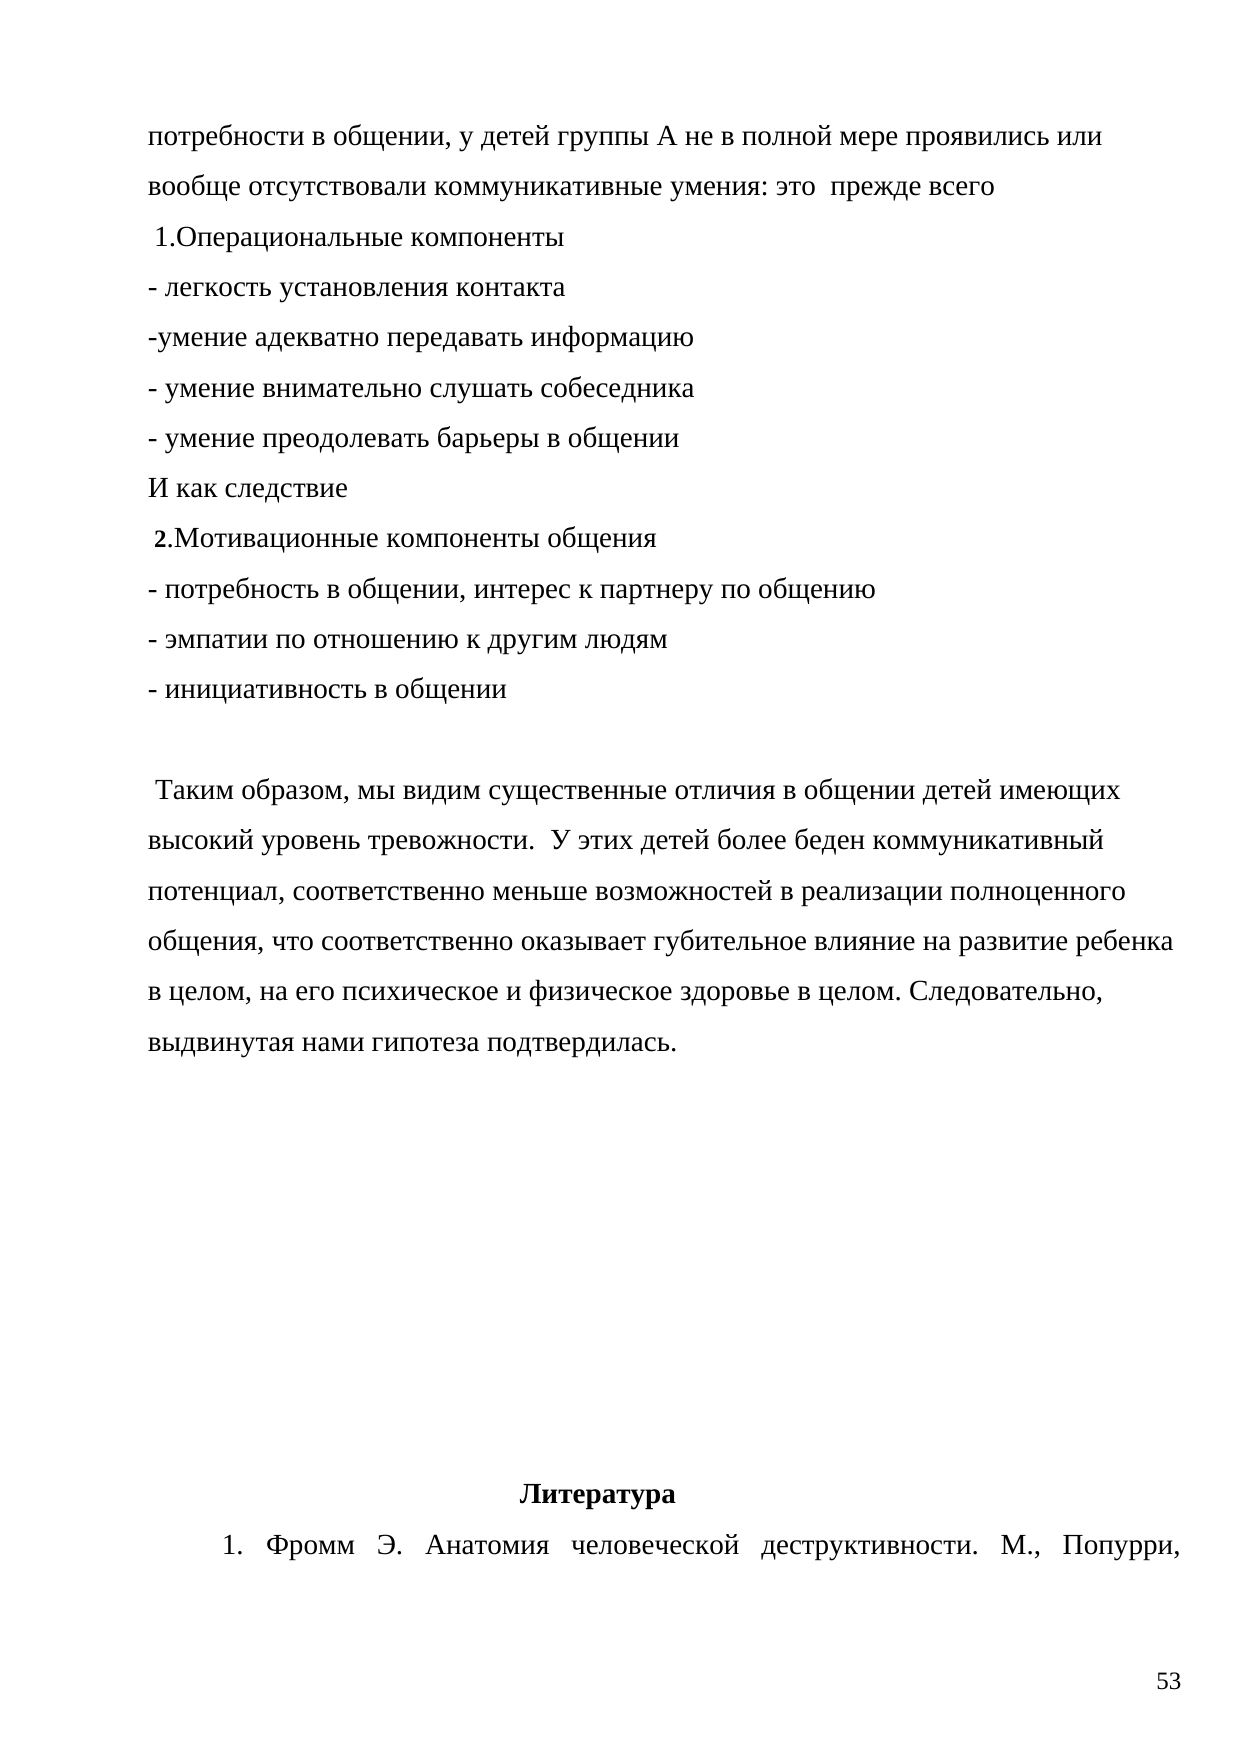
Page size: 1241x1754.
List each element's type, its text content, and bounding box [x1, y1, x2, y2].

text - потребность в общении, интерес к партнеру по общению [148, 571, 1181, 604]
text - умение преодолевать барьеры в общении [148, 420, 1181, 453]
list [148, 1527, 1181, 1560]
text - эмпатии по отношению к другим людям [148, 621, 1181, 655]
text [148, 118, 1181, 202]
text И как следствие [148, 470, 1181, 504]
text - легкость установления контакта [148, 269, 1181, 303]
text - инициативность в общении [148, 672, 1181, 705]
text -умение адекватно передавать информацию [148, 319, 1181, 353]
text Литература [148, 1477, 1181, 1510]
text Таким образом, мы видим существенные отличия в общении детей имеющих высокий уровень тревожности. У этих детей более беден коммуникативный потенциал, соответственно меньше возможностей в реализации полноценного общения, что соответственно оказывает губительное влияние на развитие ребенка в целом, на его психическое и физическое здоровье в целом. Следовательно, выдвинутая нами гипотеза подтвердилась. [148, 772, 1181, 1057]
text 2.Мотивационные компоненты общения [148, 521, 1181, 554]
text 1.Операциональные компоненты [148, 219, 1181, 252]
text - умение внимательно слушать собеседника [148, 370, 1181, 403]
